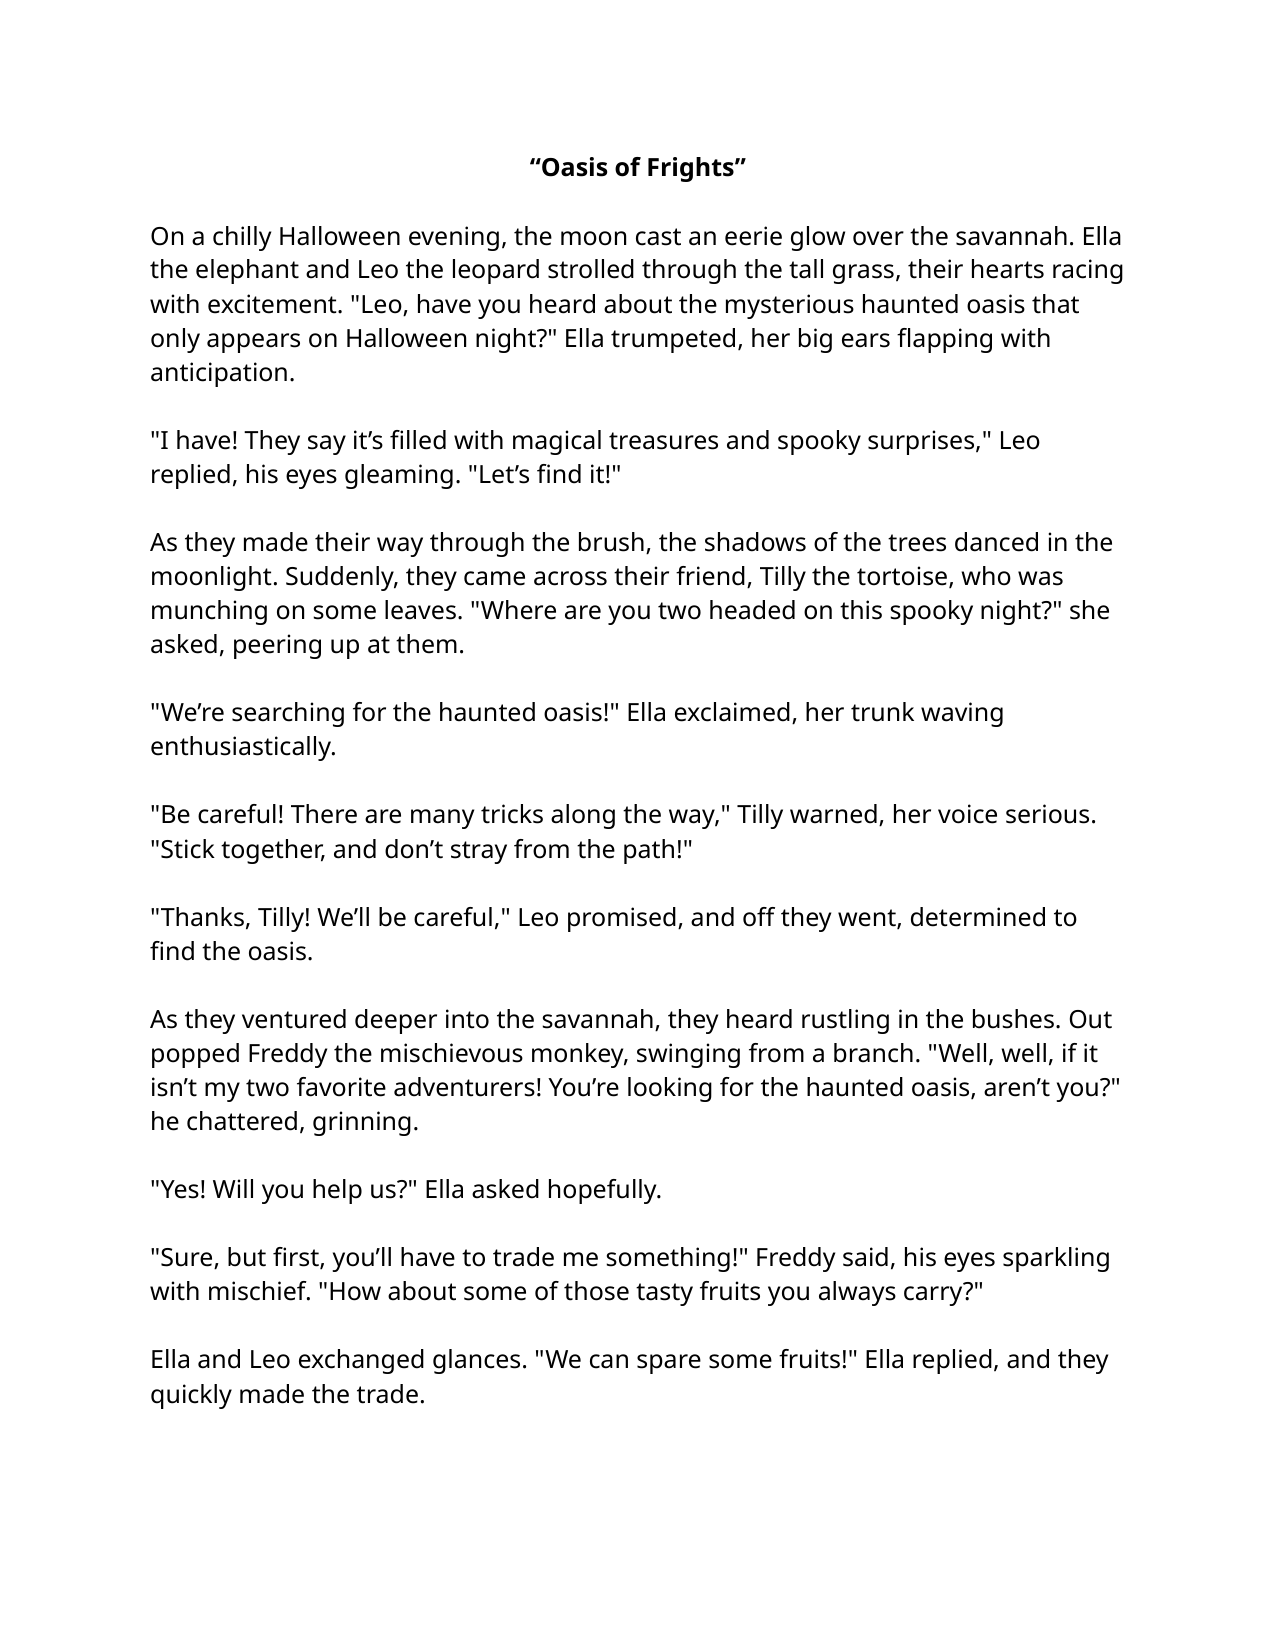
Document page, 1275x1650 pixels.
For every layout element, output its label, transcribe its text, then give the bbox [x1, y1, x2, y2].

text “Oasis of Frights” [150, 150, 1125, 184]
text On a chilly Halloween evening, the moon cast an eerie glow over the savannah. Ella the elephant and Leo the leopard strolled through the tall grass, their hearts racing with excitement. "Leo, have you heard about the mysterious haunted oasis that only appears on Halloween night?" Ella trumpeted, her big ears flapping with anticipation. [150, 218, 1125, 388]
text "Be careful! There are many tricks along the way," Tilly warned, her voice serious. "Stick together, and don’t stray from the path!" [150, 797, 1125, 865]
text "I have! They say it’s filled with magical treasures and spooky surprises," Leo replied, his eyes gleaming. "Let’s find it!" [150, 422, 1125, 491]
text As they made their way through the brush, the shadows of the trees danced in the moonlight. Suddenly, they came across their friend, Tilly the tortoise, who was munching on some leaves. "Where are you two headed on this spooky night?" she asked, peering up at them. [150, 525, 1125, 661]
text Ella and Leo exchanged glances. "We can spare some fruits!" Ella replied, and they quickly made the trade. [150, 1342, 1125, 1410]
text "Sure, but first, you’ll have to trade me something!" Freddy said, his eyes sparkling with mischief. "How about some of those tasty fruits you always carry?" [150, 1240, 1125, 1308]
text "We’re searching for the haunted oasis!" Ella exclaimed, her trunk waving enthusiastically. [150, 695, 1125, 763]
text As they ventured deeper into the savannah, they heard rustling in the bushes. Out popped Freddy the mischievous monkey, swinging from a branch. "Well, well, if it isn’t my two favorite adventurers! You’re looking for the haunted oasis, aren’t you?" he chattered, grinning. [150, 1002, 1125, 1138]
text "Yes! Will you help us?" Ella asked hopefully. [150, 1172, 1125, 1206]
text "Thanks, Tilly! We’ll be careful," Leo promised, and off they went, determined to find the oasis. [150, 899, 1125, 967]
